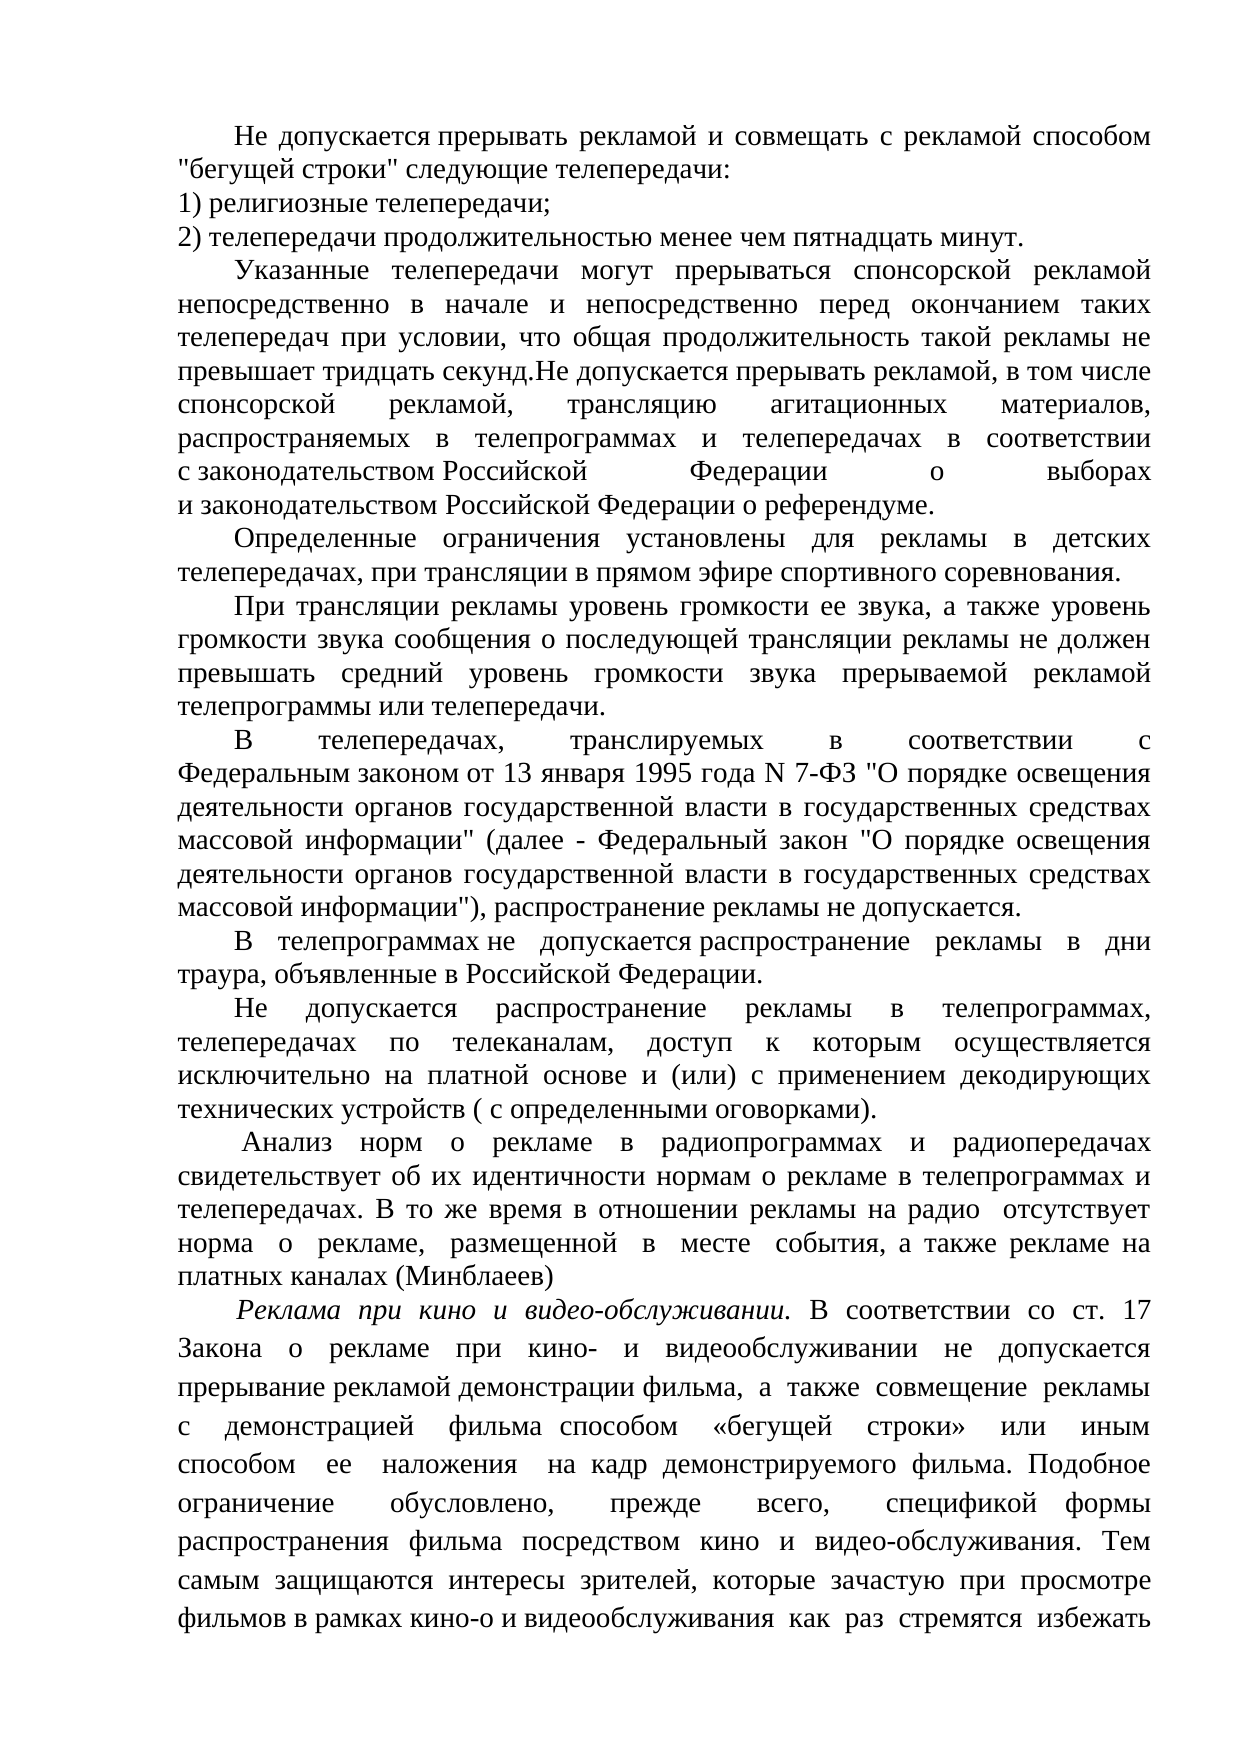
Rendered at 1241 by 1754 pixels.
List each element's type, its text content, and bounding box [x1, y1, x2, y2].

text Не допускается прерывать рекламой и совмещать с рекламой способом "бегущей строки" следующие телепередачи: [177, 118, 1152, 185]
text Указанные телепередачи могут прерываться спонсорской рекламой непосредственно в начале и непосредственно перед окончанием таких телепередач при условии, что общая продолжительность такой рекламы не превышает тридцать секунд.Не допускается прерывать рекламой, в том числе спонсорской рекламой, трансляцию агитационных материалов, распространяемых в телепрограммах и телепередачах в соответствии с законодательством Российской Федерации о выборах и законодательством Российской Федерации о референдуме. [177, 252, 1152, 521]
text В телепередачах, транслируемых в соответствии с Федеральным законом от 13 января 1995 года N 7-ФЗ "О порядке освещения деятельности органов государственной власти в государственных средствах массовой информации" (далее - Федеральный закон "О порядке освещения деятельности органов государственной власти в государственных средствах массовой информации"), распространение рекламы не допускается. [177, 722, 1152, 923]
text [177, 1292, 1152, 1634]
text Анализ норм о рекламе в радиопрограммах и радиопередачах свидетельствует об их идентичности нормам о рекламе в телепрограммах и телепередачах. В то же время в отношении рекламы на радио отсутствует норма о рекламе, размещенной в месте события, а также рекламе на платных каналах (Минблаеев) [177, 1124, 1152, 1292]
text 2) телепередачи продолжительностью менее чем пятнадцать минут. [177, 219, 1152, 252]
text 1) религиозные телепередачи; [177, 185, 1152, 219]
text Не допускается распространение рекламы в телепрограммах, телепередачах по телеканалам, доступ к которым осуществляется исключительно на платной основе и (или) с применением декодирующих технических устройств ( с определенными оговорками). [177, 990, 1152, 1124]
text Определенные ограничения установлены для рекламы в детских телепередачах, при трансляции в прямом эфире спортивного соревнования. [177, 521, 1152, 588]
text При трансляции рекламы уровень громкости ее звука, а также уровень громкости звука сообщения о последующей трансляции рекламы не должен превышать средний уровень громкости звука прерываемой рекламой телепрограммы или телепередачи. [177, 588, 1152, 722]
text В телепрограммах не допускается распространение рекламы в дни траура, объявленные в Российской Федерации. [177, 923, 1152, 990]
